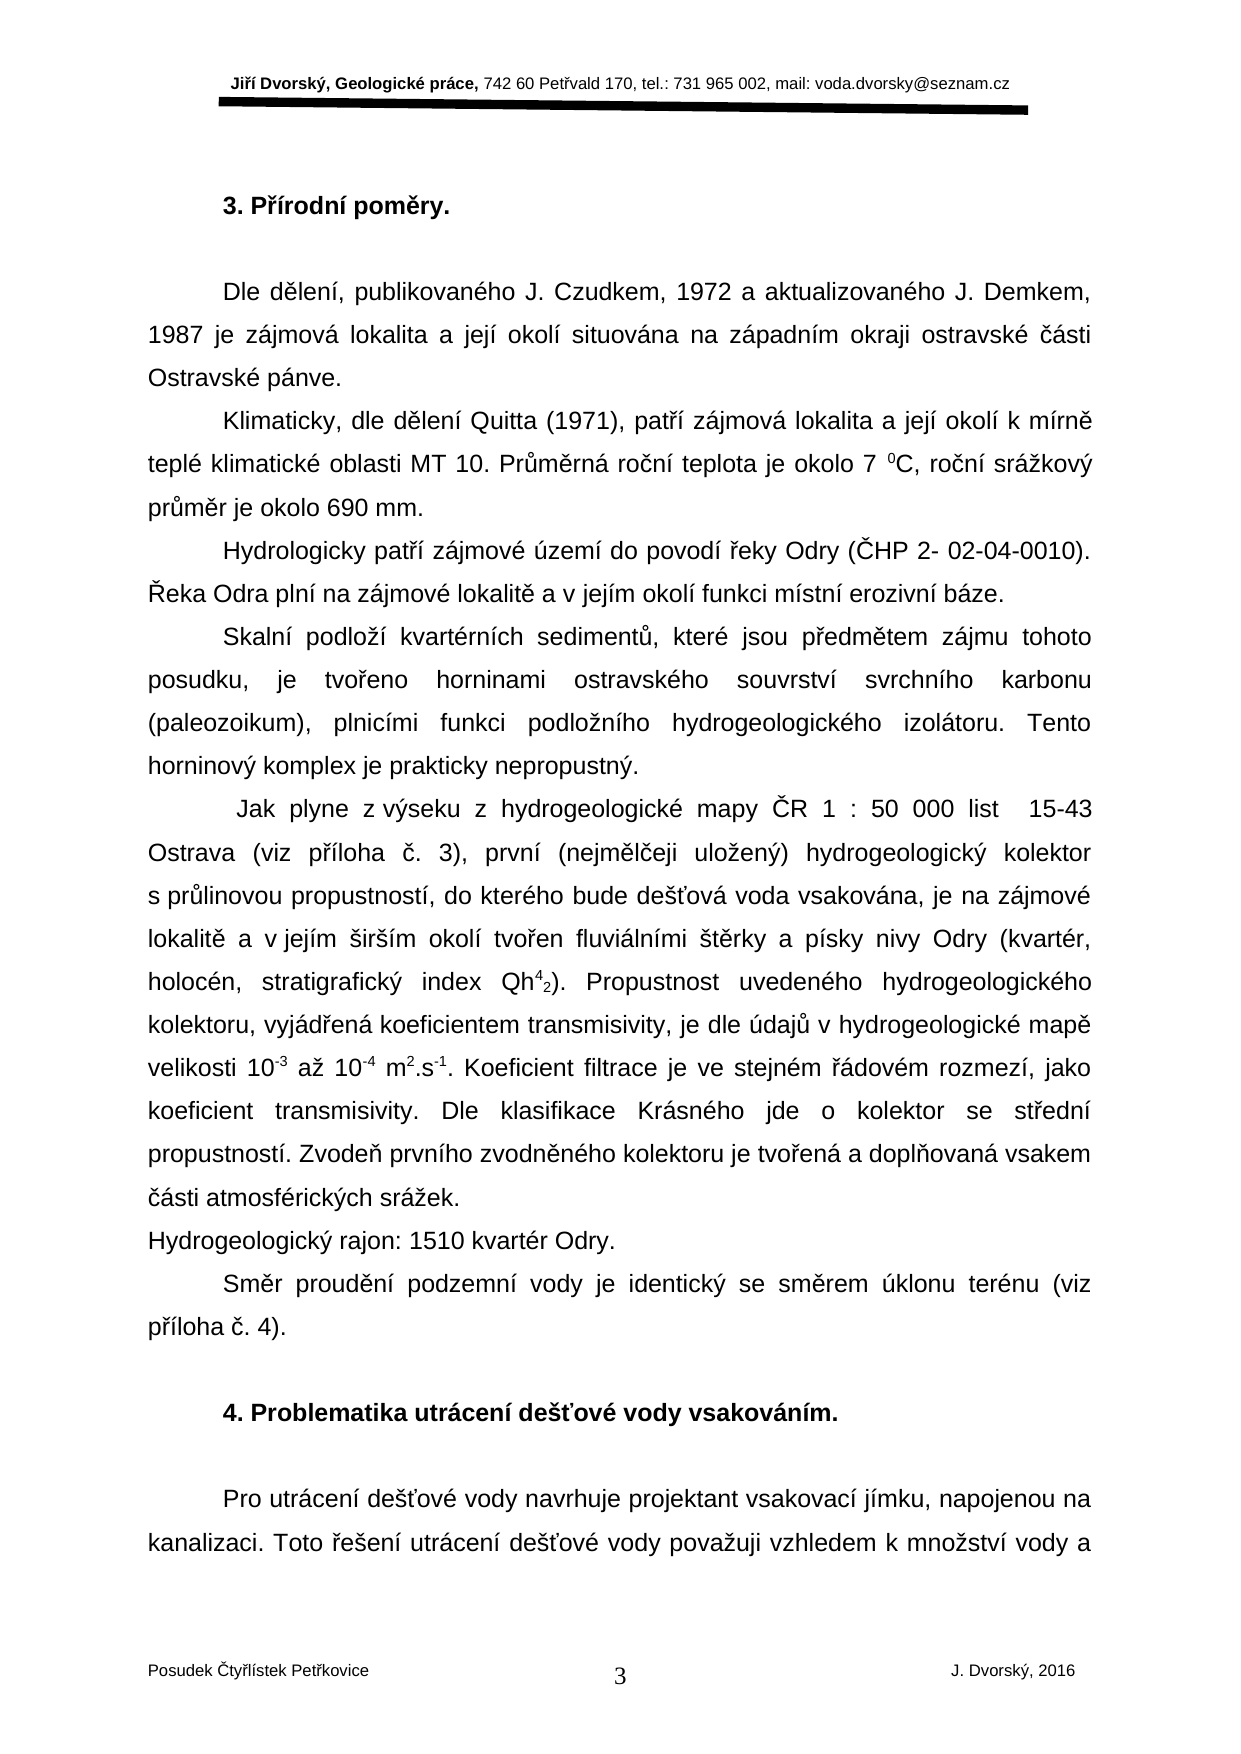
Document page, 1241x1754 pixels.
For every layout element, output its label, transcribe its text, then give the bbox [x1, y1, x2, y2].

text Směr proudění podzemní vody je identický se směrem úklonu terénu (viz příloha č. 4). [148, 1269, 1093, 1341]
text 3. Přírodní poměry. [148, 191, 1093, 219]
text Jak plyne z výseku z hydrogeologické mapy ČR 1 : 50 000 list 15-43 Ostrava (viz příloha č. 3), první (nejmělčeji uložený) hydrogeologický kolektor s průlinovou propustností, do kterého bude dešťová voda vsakována, je na zájmové lokalitě a v jejím širším okolí tvořen fluviálními štěrky a písky nivy Odry (kvartér, holocén, stratigrafický index Qh42). Propustnost uvedeného hydrogeologického kolektoru, vyjádřená koeficientem transmisivity, je dle údajů v hydrogeologické mapě velikosti 10-3 až 10-4 m2.s-1. Koeficient filtrace je ve stejném řádovém rozmezí, jako koeficient transmisivity. Dle klasifikace Krásného jde o kolektor se střední propustností. Zvodeň prvního zvodněného kolektoru je tvořená a doplňovaná vsakem části atmosférických srážek. [148, 794, 1093, 1211]
text Klimaticky, dle dělení Quitta (1971), patří zájmová lokalita a její okolí k mírně teplé klimatické oblasti MT 10. Průměrná roční teplota je okolo 7 0C, roční srážkový průměr je okolo 690 mm. [148, 406, 1093, 521]
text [148, 1484, 1093, 1556]
text 4. Problematika utrácení dešťové vody vsakováním. [148, 1398, 1093, 1427]
text Hydrologicky patří zájmové území do povodí řeky Odry (ČHP 2- 02-04-0010). Řeka Odra plní na zájmové lokalitě a v jejím okolí funkci místní erozivní báze. [148, 536, 1093, 608]
text Skalní podloží kvartérních sedimentů, které jsou předmětem zájmu tohoto posudku, je tvořeno horninami ostravského souvrství svrchního karbonu (paleozoikum), plnicími funkci podložního hydrogeologického izolátoru. Tento horninový komplex je prakticky nepropustný. [148, 622, 1093, 780]
text Dle dělení, publikovaného J. Czudkem, 1972 a aktualizovaného J. Demkem, 1987 je zájmová lokalita a její okolí situována na západním okraji ostravské části Ostravské pánve. [148, 277, 1093, 392]
text Hydrogeologický rajon: 1510 kvartér Odry. [148, 1226, 1093, 1254]
